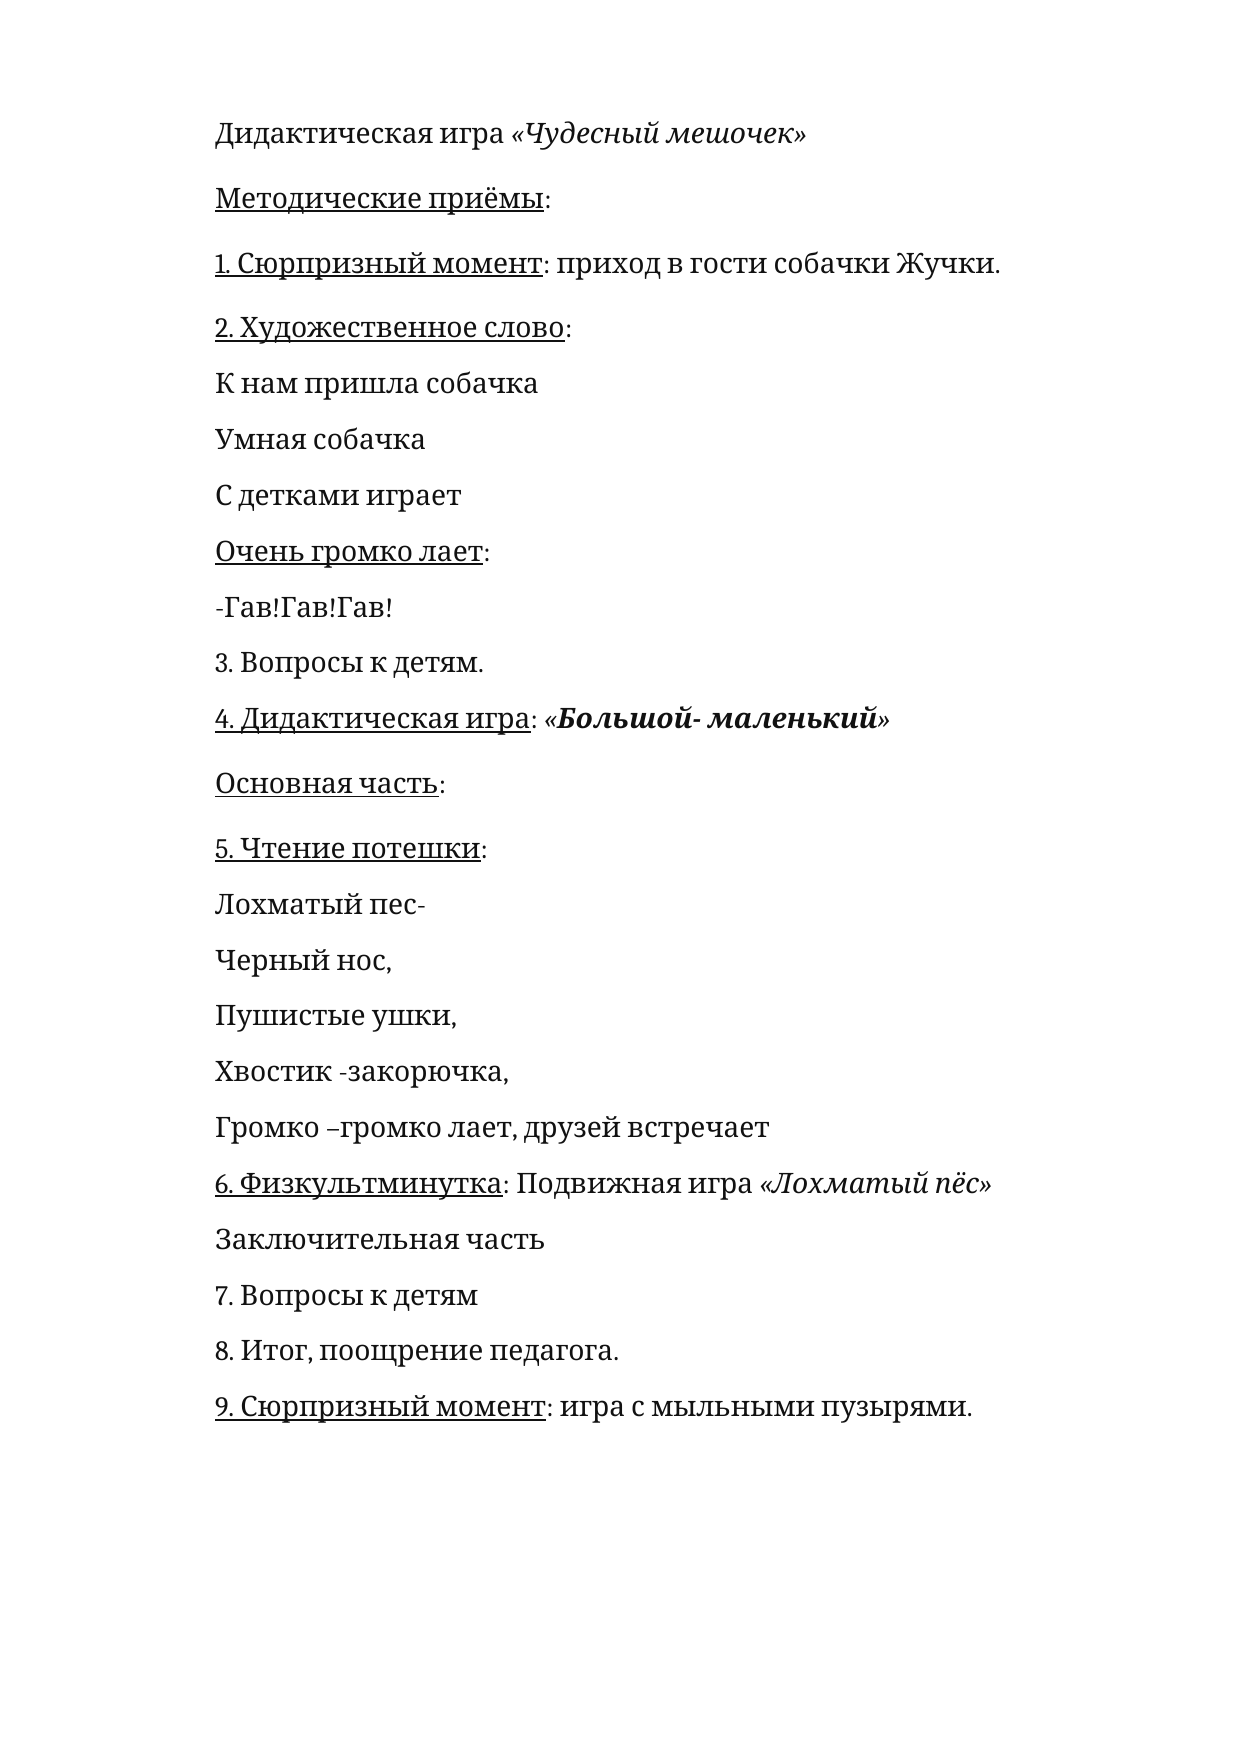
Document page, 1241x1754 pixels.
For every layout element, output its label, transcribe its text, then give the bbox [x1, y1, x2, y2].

text 9. Сюрпризный момент: игра с мыльными пузырями. [177, 1391, 1152, 1424]
text К нам пришла собачка [177, 368, 1152, 401]
text 2. Художественное слово: [177, 312, 1152, 345]
text 6. Физкультминутка: Подвижная игра «Лохматый пёс» [177, 1168, 1152, 1200]
text -Гав!Гав!Гав! [177, 592, 1152, 624]
text Заключительная часть [177, 1224, 1152, 1256]
text Методические приёмы: [177, 183, 1152, 215]
text Черный нос, [177, 944, 1152, 977]
text Умная собачка [177, 424, 1152, 457]
text 4. Дидактическая игра: «Большой- маленький» [177, 703, 1152, 736]
text Очень громко лает: [177, 536, 1152, 568]
text 3. Вопросы к детям. [177, 647, 1152, 680]
text С детками играет [177, 480, 1152, 512]
text Основная часть: [177, 768, 1152, 801]
text Дидактическая игра «Чудесный мешочек» [177, 118, 1152, 151]
text Хвостик -закорючка, [177, 1056, 1152, 1089]
text Лохматый пес- [177, 889, 1152, 921]
text 1. Сюрпризный момент: приход в гости собачки Жучки. [177, 248, 1152, 280]
text Пушистые ушки, [177, 1000, 1152, 1033]
text 7. Вопросы к детям [177, 1279, 1152, 1312]
text 8. Итог, поощрение педагога. [177, 1335, 1152, 1368]
text Громко –громко лает, друзей встречает [177, 1112, 1152, 1144]
text 5. Чтение потешки: [177, 833, 1152, 865]
